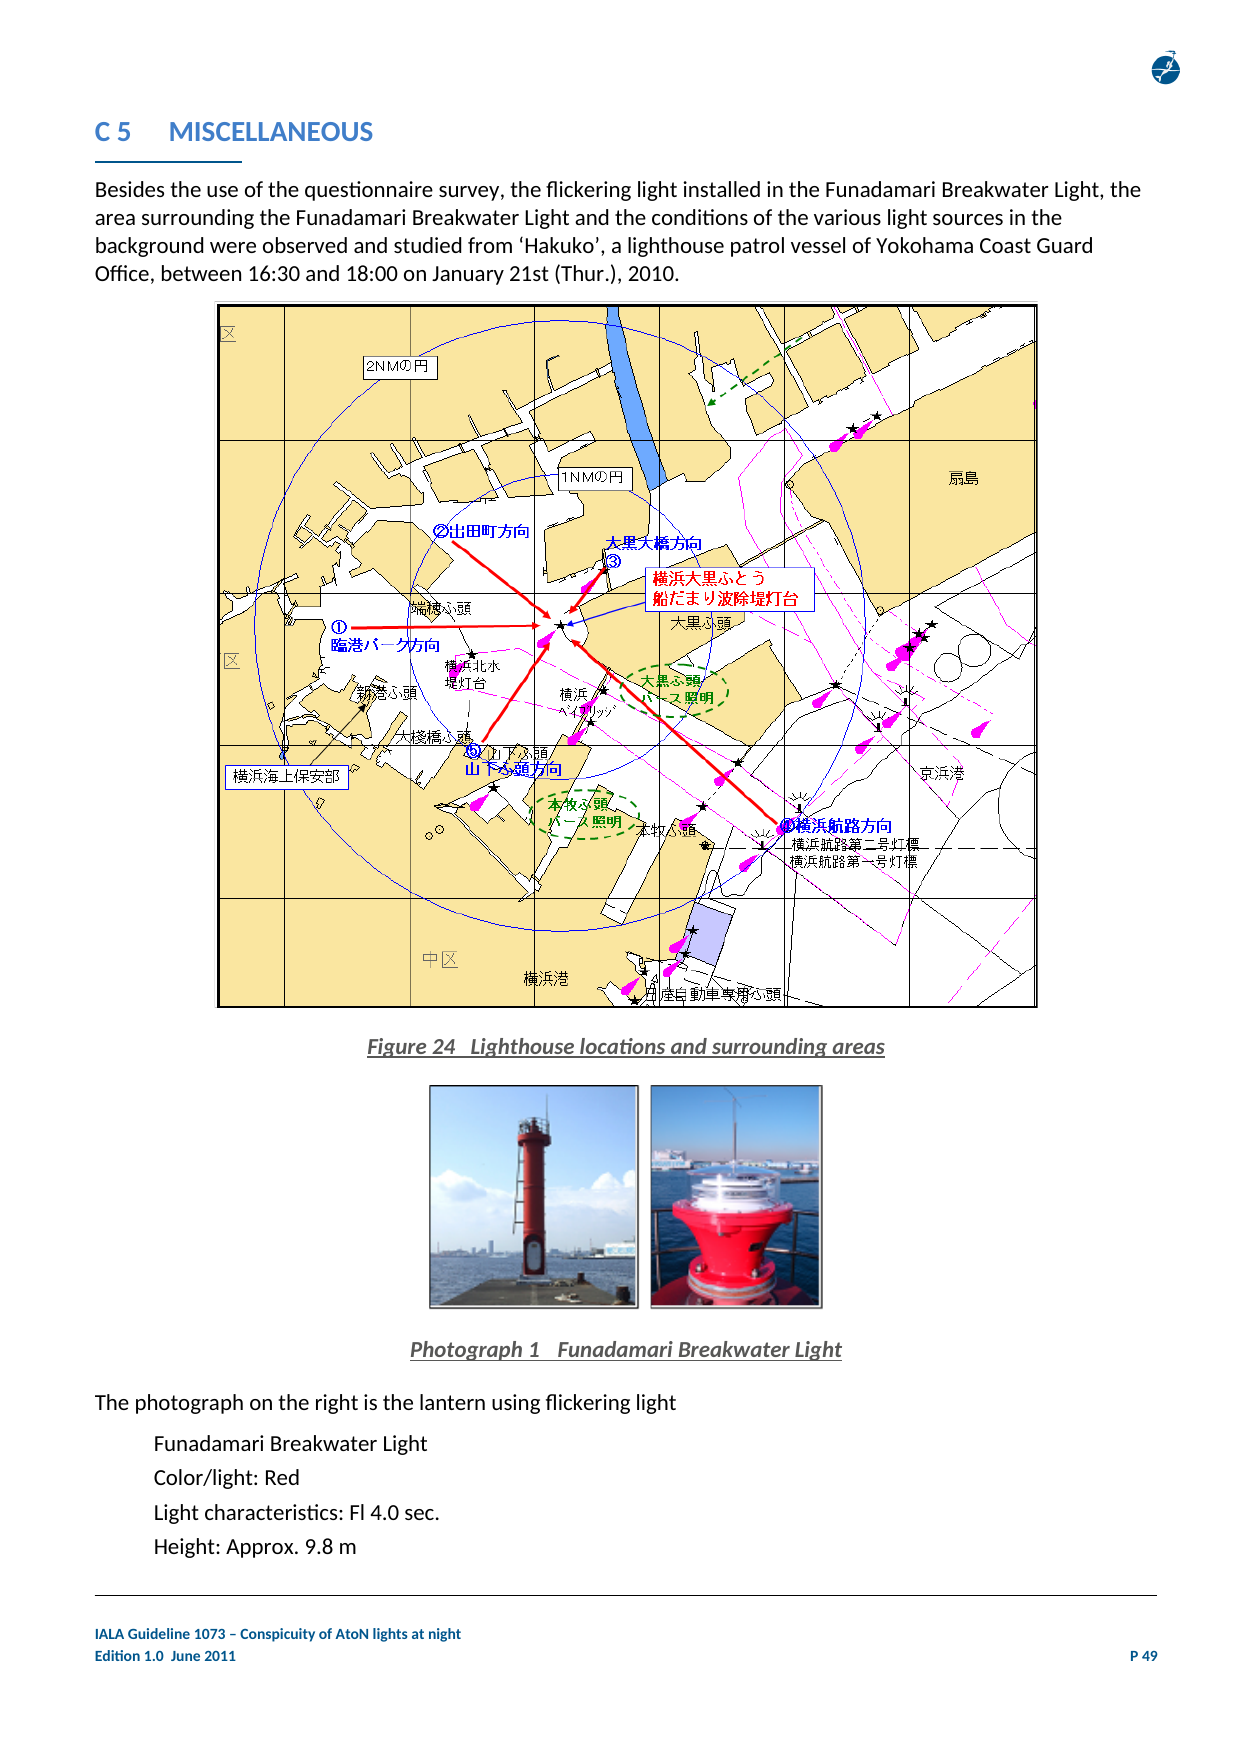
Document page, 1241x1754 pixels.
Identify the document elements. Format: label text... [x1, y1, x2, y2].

picture [1120, 0, 1239, 119]
text Funadamari Breakwater Light [94, 1336, 1157, 1363]
text Color/light: Red [153, 1463, 1157, 1491]
text Funadamari Breakwater Light [153, 1429, 1157, 1457]
text Lighthouse locations and surrounding areas [94, 1032, 1157, 1060]
picture [429, 1085, 641, 1311]
picture [650, 1085, 823, 1311]
text MISCELLANEOUS [94, 113, 1157, 149]
text Height: Approx. 9.8 m [153, 1532, 1157, 1560]
text The photograph on the right is the lantern using flickering light [94, 1388, 1157, 1417]
text Light characteristics: Fl 4.0 sec. [153, 1498, 1157, 1526]
text Besides the use of the questionnaire survey, the flickering light installed in the Funadamari Breakwater Light, the area surrounding the Funadamari Breakwater Light and the conditions of the various light sources in the background were observed and studied from ‘Hakuko’, a lighthouse patrol vessel of Yokohama Coast Guard Office, between 16:30 and 18:00 on January 21st (Thur.), 2010. [94, 175, 1157, 287]
